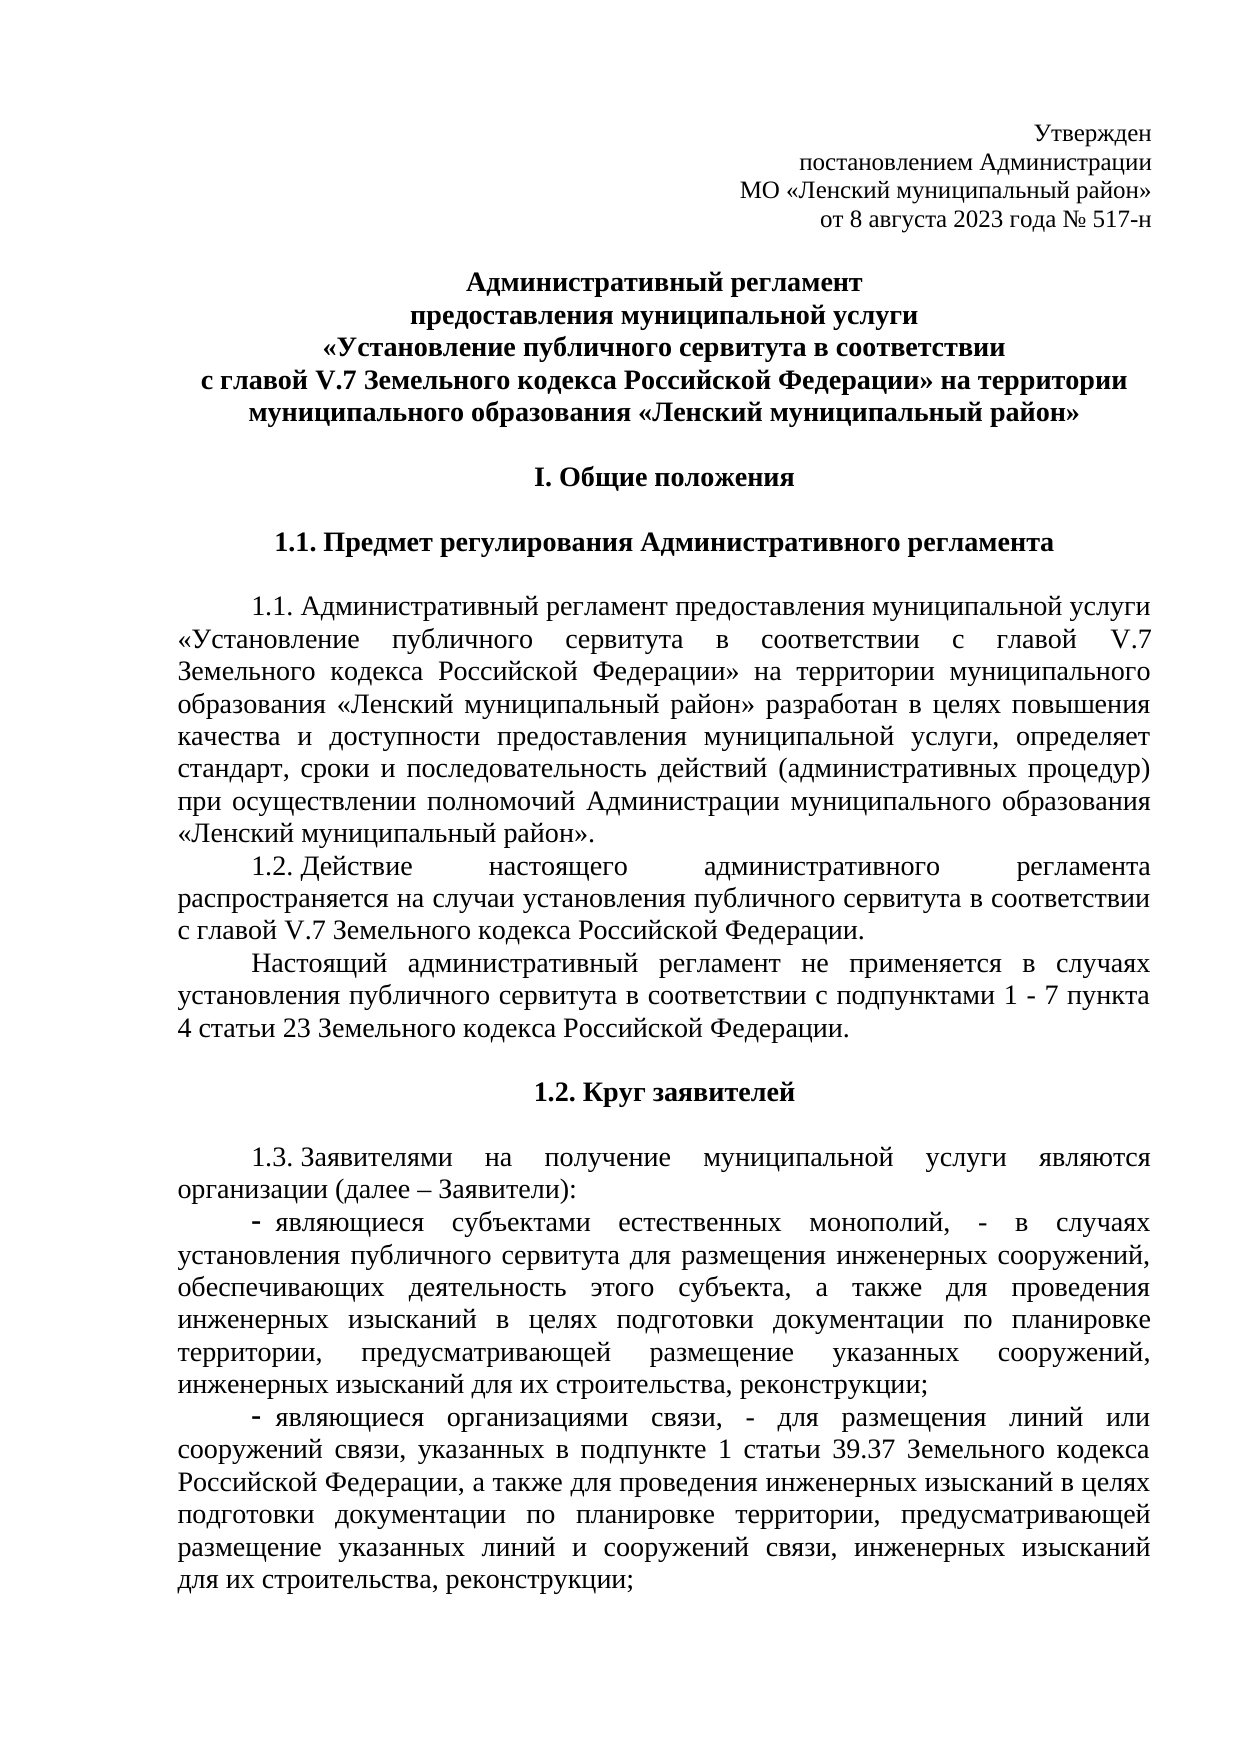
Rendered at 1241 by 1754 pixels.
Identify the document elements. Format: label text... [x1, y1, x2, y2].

text МО «Ленский муниципальный район» [177, 176, 1152, 204]
list Административный регламент предоставления муниципальной услуги «Установление публичного сервитута в соответствии с главой V.7 Земельного кодекса Российской Федерации» на территории муниципального образования «Ленский муниципальный район» разработан в целях повышения качества и доступности предоставления муниципальной услуги, определяет стандарт, сроки и последовательность действий (административных процедур) при осуществлении полномочий Администрации муниципального образования «Ленский муниципальный район». [177, 589, 1152, 849]
text Административный регламент [177, 266, 1152, 298]
list Заявителями на получение муниципальной услуги являются организации (далее – Заявители): [177, 1140, 1152, 1205]
text с главой V.7 Земельного кодекса Российской Федерации» на территории муниципального образования «Ленский муниципальный район» [177, 363, 1152, 427]
text I. Общие положения [177, 460, 1152, 492]
text Утвержден [177, 118, 1152, 147]
list являющиеся субъектами естественных монополий, - в случаях установления публичного сервитута для размещения инженерных сооружений, обеспечивающих деятельность этого субъекта, а также для проведения инженерных изысканий в целях подготовки документации по планировке территории, предусматривающей размещение указанных сооружений, инженерных изысканий для их строительства, реконструкции; [177, 1205, 1152, 1400]
text Настоящий административный регламент не применяется в случаях установления публичного сервитута в соответствии с подпунктами 1 - 7 пункта 4 статьи 23 Земельного кодекса Российской Федерации. [177, 946, 1152, 1043]
text 1.1. Предмет регулирования Административного регламента [177, 525, 1152, 557]
text «Установление публичного сервитута в соответствии [177, 330, 1152, 363]
list Действие настоящего административного регламента распространяется на случаи установления публичного сервитута в соответствии с главой V.7 Земельного кодекса Российской Федерации. [177, 849, 1152, 946]
text предоставления муниципальной услуги [177, 298, 1152, 330]
list являющиеся организациями связи, - для размещения линий или сооружений связи, указанных в подпункте 1 статьи 39.37 Земельного кодекса Российской Федерации, а также для проведения инженерных изысканий в целях подготовки документации по планировке территории, предусматривающей размещение указанных линий и сооружений связи, инженерных изысканий для их строительства, реконструкции; [177, 1400, 1152, 1594]
text постановлением Администрации [177, 147, 1152, 176]
text от 8 августа 2023 года № 517-н [177, 204, 1152, 233]
text 1.2. Круг заявителей [177, 1075, 1152, 1108]
